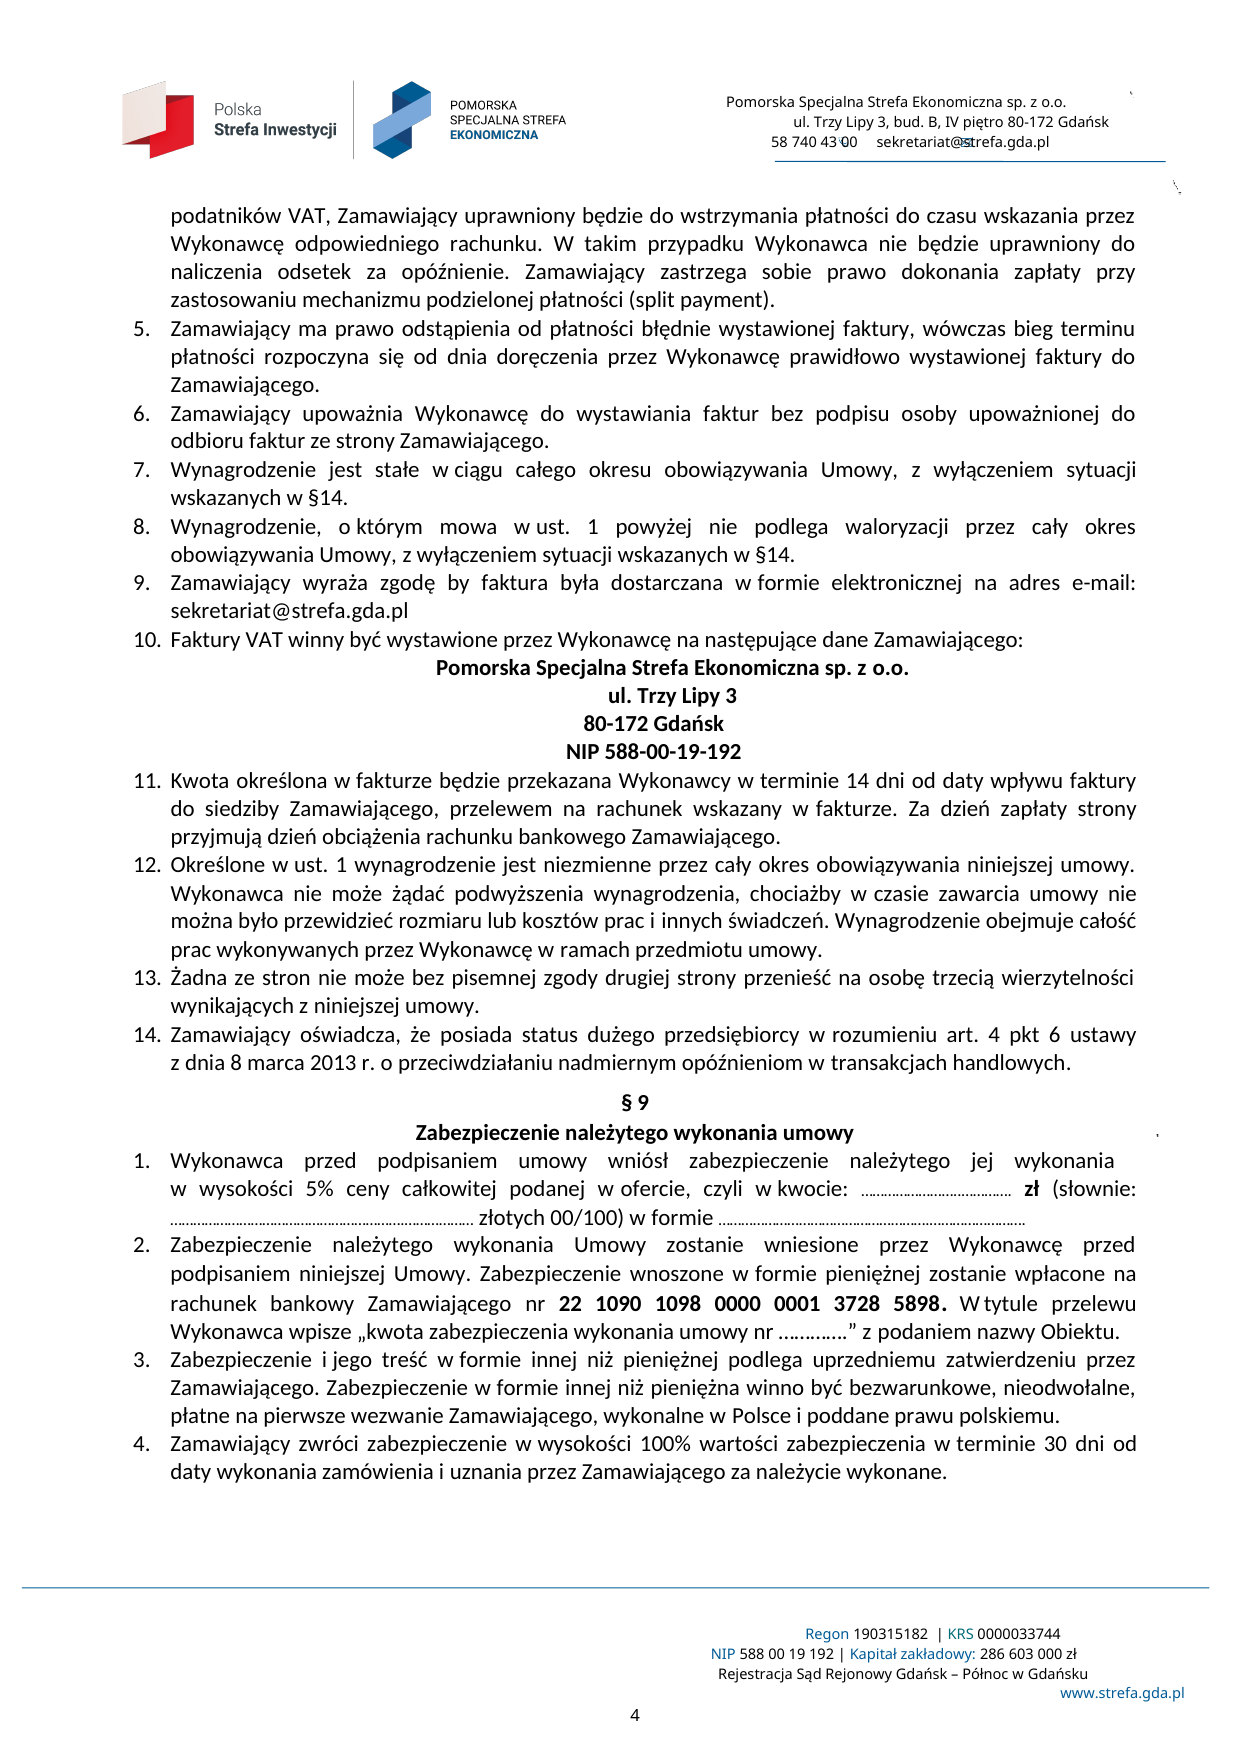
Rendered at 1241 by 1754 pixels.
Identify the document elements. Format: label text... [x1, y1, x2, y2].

list Zabezpieczenie i jego treść w formie innej niż pieniężnej podlega uprzedniemu zatwierdzeniu przez Zamawiającego. Zabezpieczenie w formie innej niż pieniężna winno być bezwarunkowe, nieodwołalne, płatne na pierwsze wezwanie Zamawiającego, wykonalne w Polsce i poddane prawu polskiemu. [133, 1345, 1137, 1429]
list Zamawiający wyraża zgodę by faktura była dostarczana w formie elektronicznej na adres e-mail: sekretariat@strefa.gda.pl [133, 568, 1137, 624]
list Kwota określona w fakturze będzie przekazana Wykonawcy w terminie 14 dni od daty wpływu faktury do siedziby Zamawiającego, przelewem na rachunek wskazany w fakturze. Za dzień zapłaty strony przyjmują dzień obciążenia rachunku bankowego Zamawiającego. [133, 766, 1137, 850]
picture [1172, 180, 1178, 191]
list Faktury VAT winny być wystawione przez Wykonawcę na następujące dane Zamawiającego: [133, 625, 1137, 653]
list Zamawiający upoważnia Wykonawcę do wystawiania faktur bez podpisu osoby upoważnionej do odbioru faktur ze strony Zamawiającego. [133, 399, 1137, 455]
text § 9 [133, 1088, 1137, 1116]
list Zamawiający ma prawo odstąpienia od płatności błędnie wystawionej faktury, wówczas bieg terminu płatności rozpoczyna się od dnia doręczenia przez Wykonawcę prawidłowo wystawionej faktury do Zamawiającego. [133, 314, 1137, 398]
text Pomorska Specjalna Strefa Ekonomiczna sp. z o.o. [208, 653, 1137, 681]
picture [960, 138, 972, 147]
list Zabezpieczenie należytego wykonania Umowy zostanie wniesione przez Wykonawcę przed podpisaniem niniejszej Umowy. Zabezpieczenie wnoszone w formie pieniężnej zostanie wpłacone na rachunek bankowy Zamawiającego nr 22 1090 1098 0000 0001 3728 5898. W tytule przelewu Wykonawca wpisze „kwota zabezpieczenia wykonania umowy nr ………….” z podaniem nazwy Obiektu. [133, 1231, 1137, 1345]
list Zamawiający oświadcza, że posiada status dużego przedsiębiorcy w rozumieniu art. 4 pkt 6 ustawy z dnia 8 marca 2013 r. o przeciwdziałaniu nadmiernym opóźnieniom w transakcjach handlowych. [133, 1020, 1137, 1076]
text Zabezpieczenie należytego wykonania umowy [133, 1118, 1137, 1147]
list Zamawiający zwróci zabezpieczenie w wysokości 100% wartości zabezpieczenia w terminie 30 dni od daty wykonania zamówienia i uznania przez Zamawiającego za należycie wykonane. [133, 1429, 1137, 1485]
list NIP 588-00-19-192 [170, 737, 1137, 766]
list Żadna ze stron nie może bez pisemnej zgody drugiej strony przenieść na osobę trzecią wierzytelności wynikających z niniejszej umowy. [133, 963, 1137, 1019]
picture [838, 137, 843, 147]
list Wykonawca przed podpisaniem umowy wniósł zabezpieczenie należytego jej wykonania w wysokości 5% ceny całkowitej podanej w ofercie, czyli w kwocie: ……………………..…………. zł (słownie: …………………………………………………….……………… złotych 00/100) w formie ……………………………………………….……………………. [133, 1147, 1137, 1231]
text ul. Trzy Lipy 3 [208, 681, 1137, 709]
list 80-172 Gdańsk [170, 709, 1137, 737]
list Określone w ust. 1 wynagrodzenie jest niezmienne przez cały okres obowiązywania niniejszej umowy. Wykonawca nie może żądać podwyższenia wynagrodzenia, chociażby w czasie zawarcia umowy nie można było przewidzieć rozmiaru lub kosztów prac i innych świadczeń. Wynagrodzenie obejmuje całość prac wykonywanych przez Wykonawcę w ramach przedmiotu umowy. [133, 851, 1137, 963]
list Wynagrodzenie, o którym mowa w ust. 1 powyżej nie podlega waloryzacji przez cały okres obowiązywania Umowy, z wyłączeniem sytuacji wskazanych w §14. [133, 512, 1137, 568]
picture [100, 69, 566, 167]
list Wynagrodzenie jest stałe w ciągu całego okresu obowiązywania Umowy, z wyłączeniem sytuacji wskazanych w §14. [133, 455, 1137, 511]
